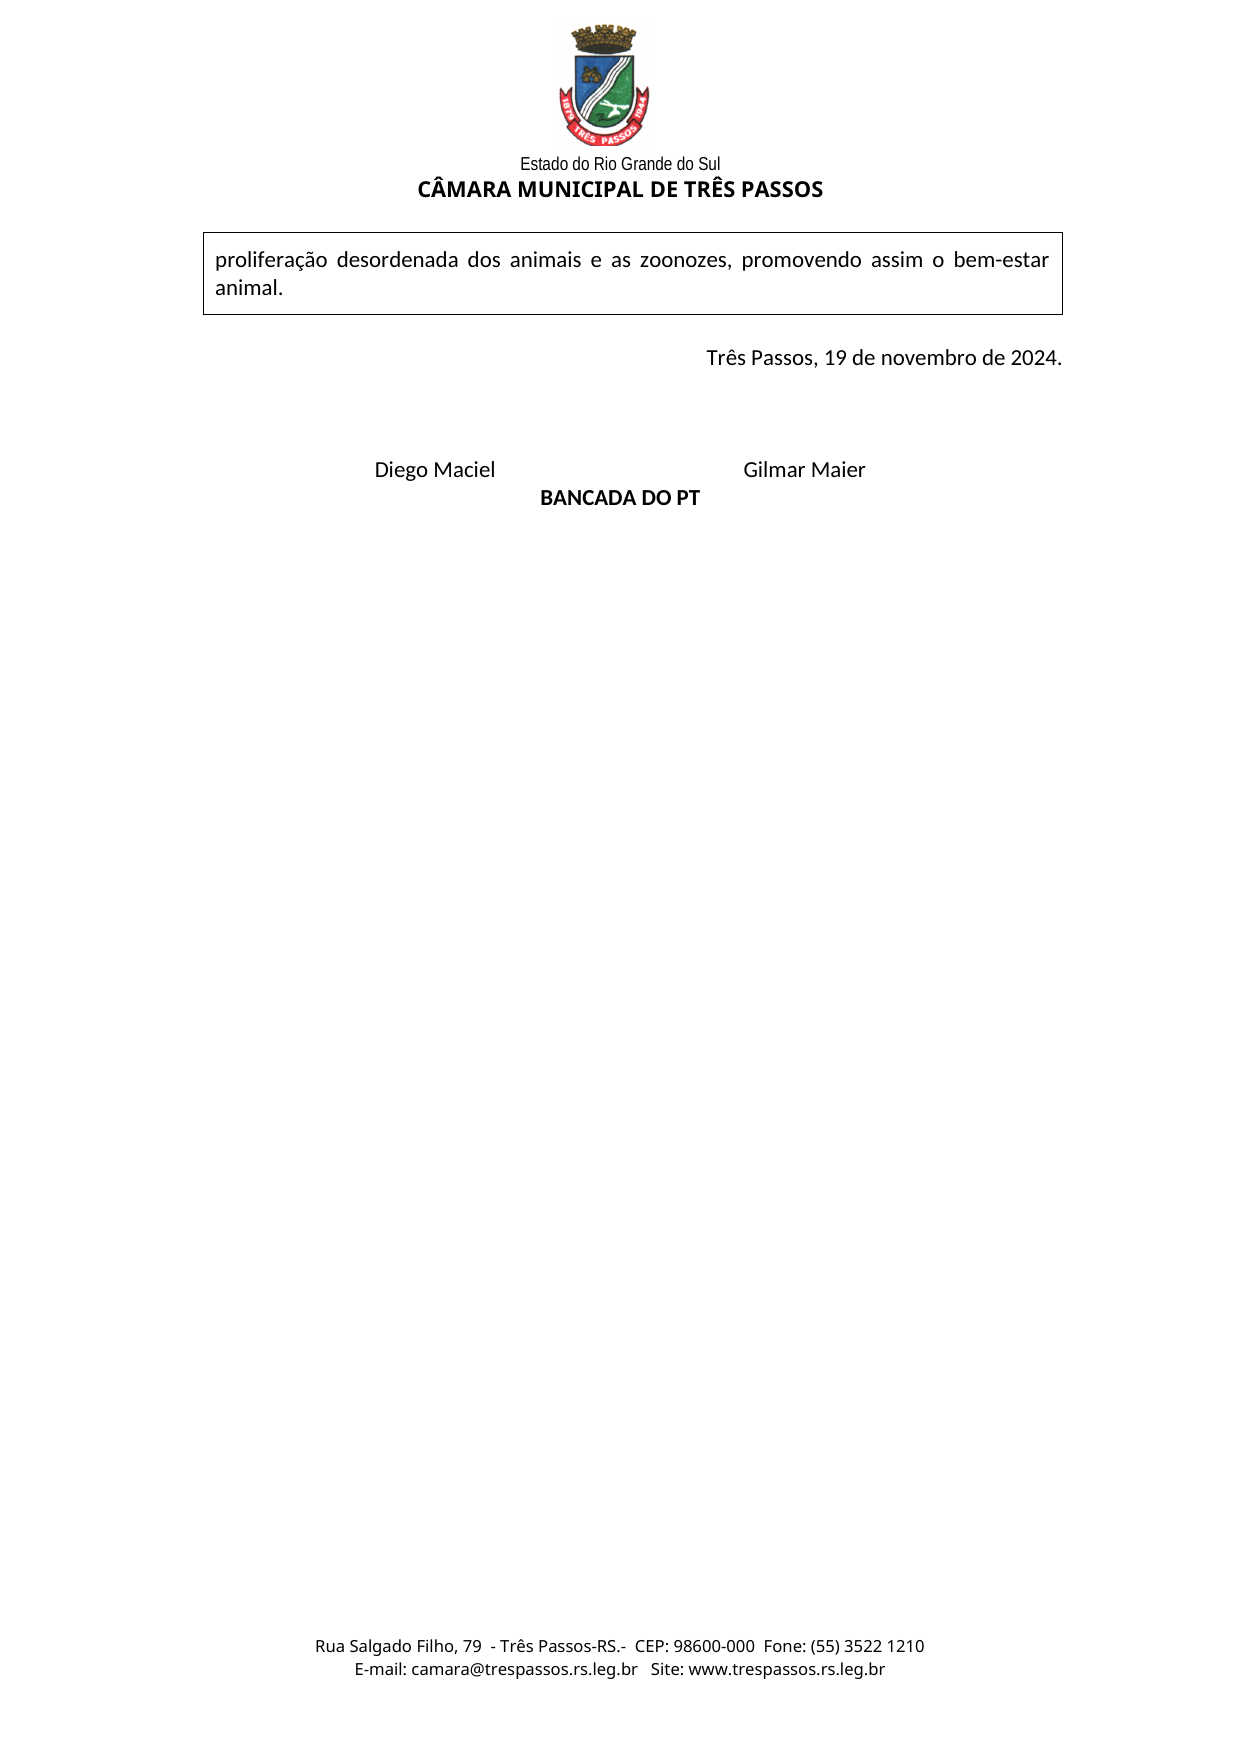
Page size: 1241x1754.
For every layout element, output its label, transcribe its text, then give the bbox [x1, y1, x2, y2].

text Três Passos, 19 de novembro de 2024. [177, 343, 1063, 371]
text BANCADA DO PT [177, 483, 1063, 511]
text Diego Maciel Gilmar Maier [177, 455, 1063, 483]
picture [554, 20, 655, 146]
